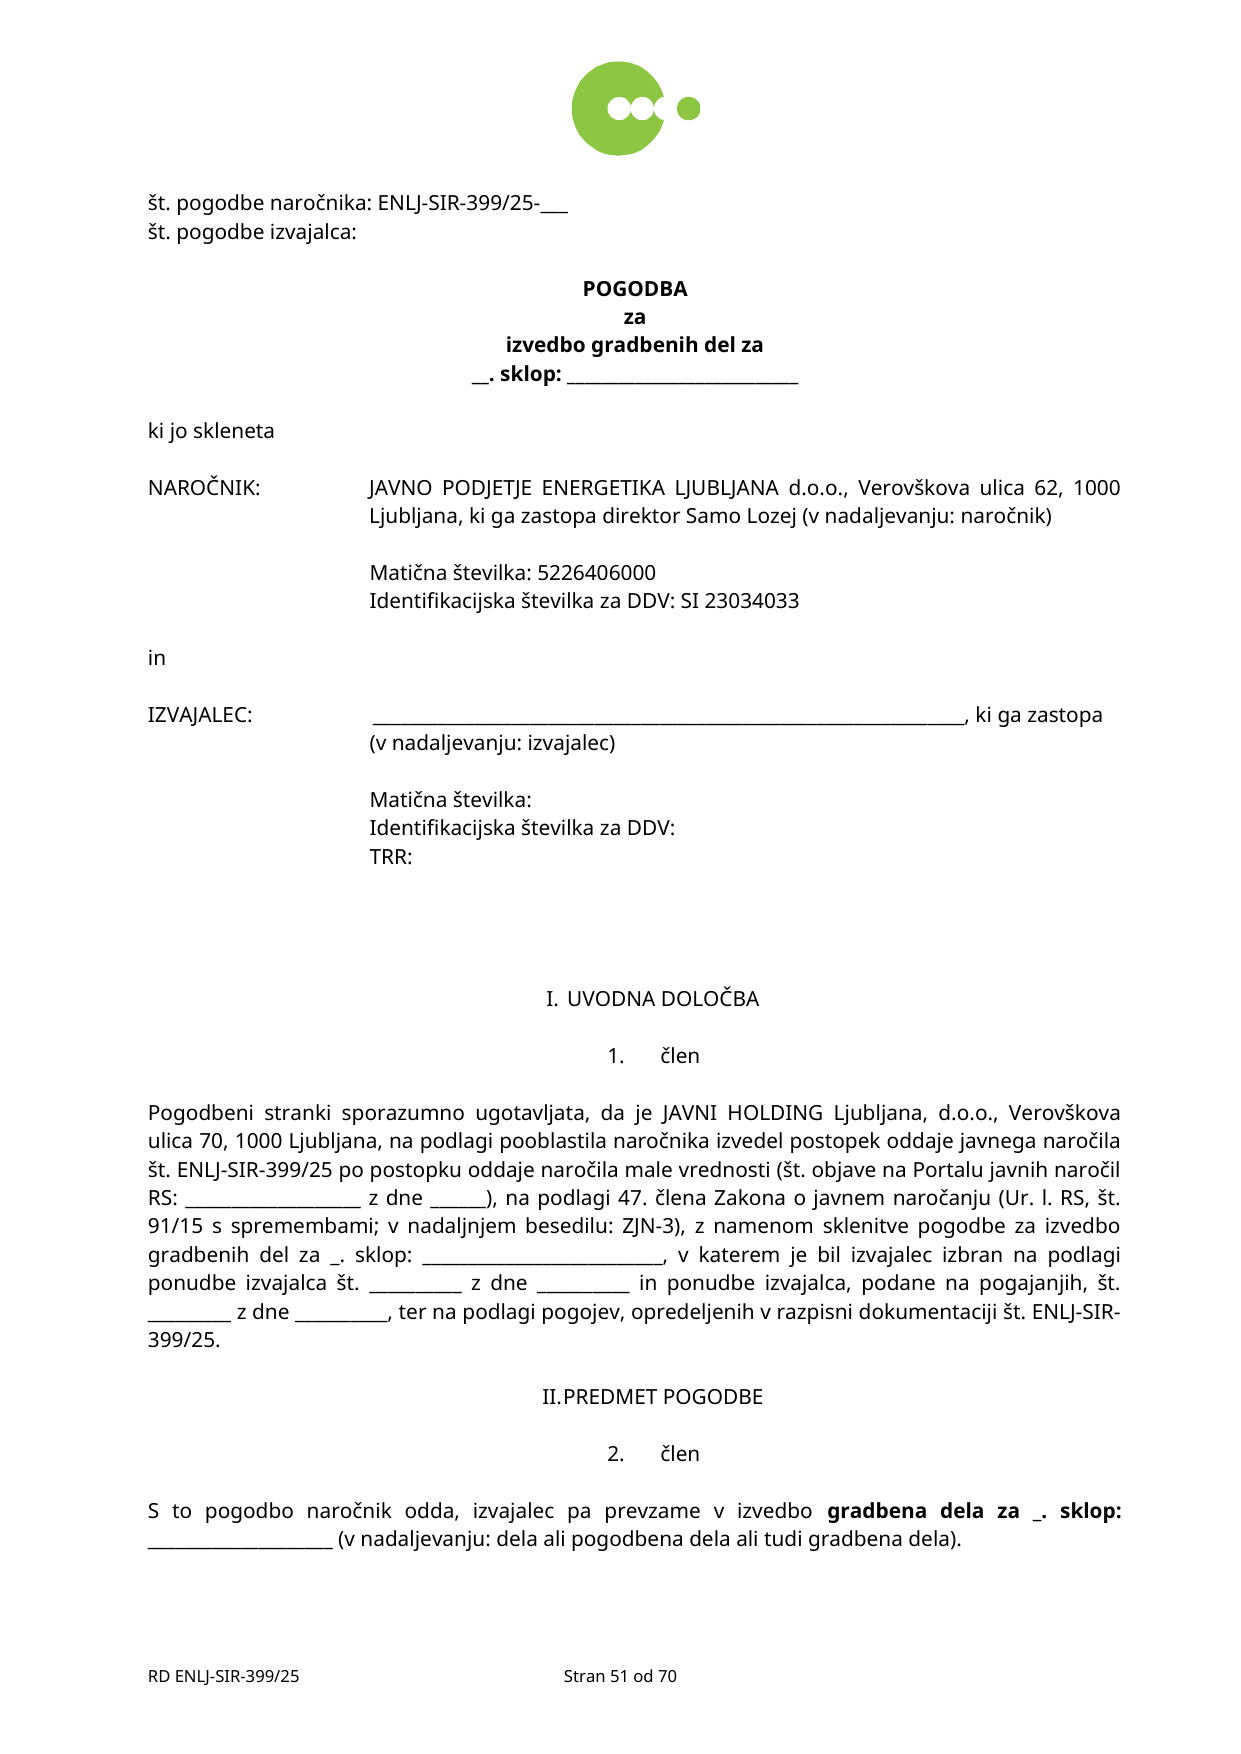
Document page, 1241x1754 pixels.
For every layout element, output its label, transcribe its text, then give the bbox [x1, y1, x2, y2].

text izvedbo gradbenih del za [148, 331, 1122, 359]
text za [148, 302, 1122, 331]
text in [148, 643, 1122, 671]
text NAROČNIK: JAVNO PODJETJE ENERGETIKA LJUBLJANA d.o.o., Verovškova ulica 62, 1000 Ljubljana, ki ga zastopa direktor Samo Lozej (v nadaljevanju: naročnik) [148, 473, 1122, 529]
list UVODNA DOLOČBA [183, 984, 1122, 1013]
text št. pogodbe naročnika: ENLJ-SIR-399/25-___ [148, 188, 1122, 217]
list člen [185, 1041, 1122, 1069]
list člen [185, 1439, 1122, 1468]
list PREDMET POGODBE [183, 1382, 1122, 1411]
text TRR: [148, 842, 1122, 870]
text Identifikacijska številka za DDV: SI 23034033 [148, 586, 1122, 615]
text S to pogodbo naročnik odda, izvajalec pa prevzame v izvedbo gradbena dela za _. sklop: ____________________ (v nadaljevanju: dela ali pogodbena dela ali tudi gradbena dela). [148, 1496, 1122, 1553]
text Matična številka: 5226406000 [148, 558, 1122, 586]
text št. pogodbe izvajalca: [148, 217, 1122, 245]
text Matična številka: [148, 785, 1122, 813]
text __. sklop: ___________________________ [148, 359, 1122, 387]
text IZVAJALEC: ________________________________________________________________, ki ga zastopa [148, 700, 1122, 728]
text ki jo skleneta [148, 416, 1122, 444]
text POGODBA [148, 274, 1122, 302]
text Identifikacijska številka za DDV: [148, 813, 1122, 842]
text (v nadaljevanju: izvajalec) [148, 728, 1122, 757]
text Pogodbeni stranki sporazumno ugotavljata, da je JAVNI HOLDING Ljubljana, d.o.o., Verovškova ulica 70, 1000 Ljubljana, na podlagi pooblastila naročnika izvedel postopek oddaje javnega naročila št. ENLJ-SIR-399/25 po postopku oddaje naročila male vrednosti (št. objave na Portalu javnih naročil RS: ___________________ z dne ______), na podlagi 47. člena Zakona o javnem naročanju (Ur. l. RS, št. 91/15 s spremembami; v nadaljnjem besedilu: ZJN-3), z namenom sklenitve pogodbe za izvedbo gradbenih del za _. sklop: __________________________, v katerem je bil izvajalec izbran na podlagi ponudbe izvajalca št. __________ z dne __________ in ponudbe izvajalca, podane na pogajanjih, št. _________ z dne __________, ter na podlagi pogojev, opredeljenih v razpisni dokumentaciji št. ENLJ-SIR-399/25. [148, 1098, 1122, 1354]
